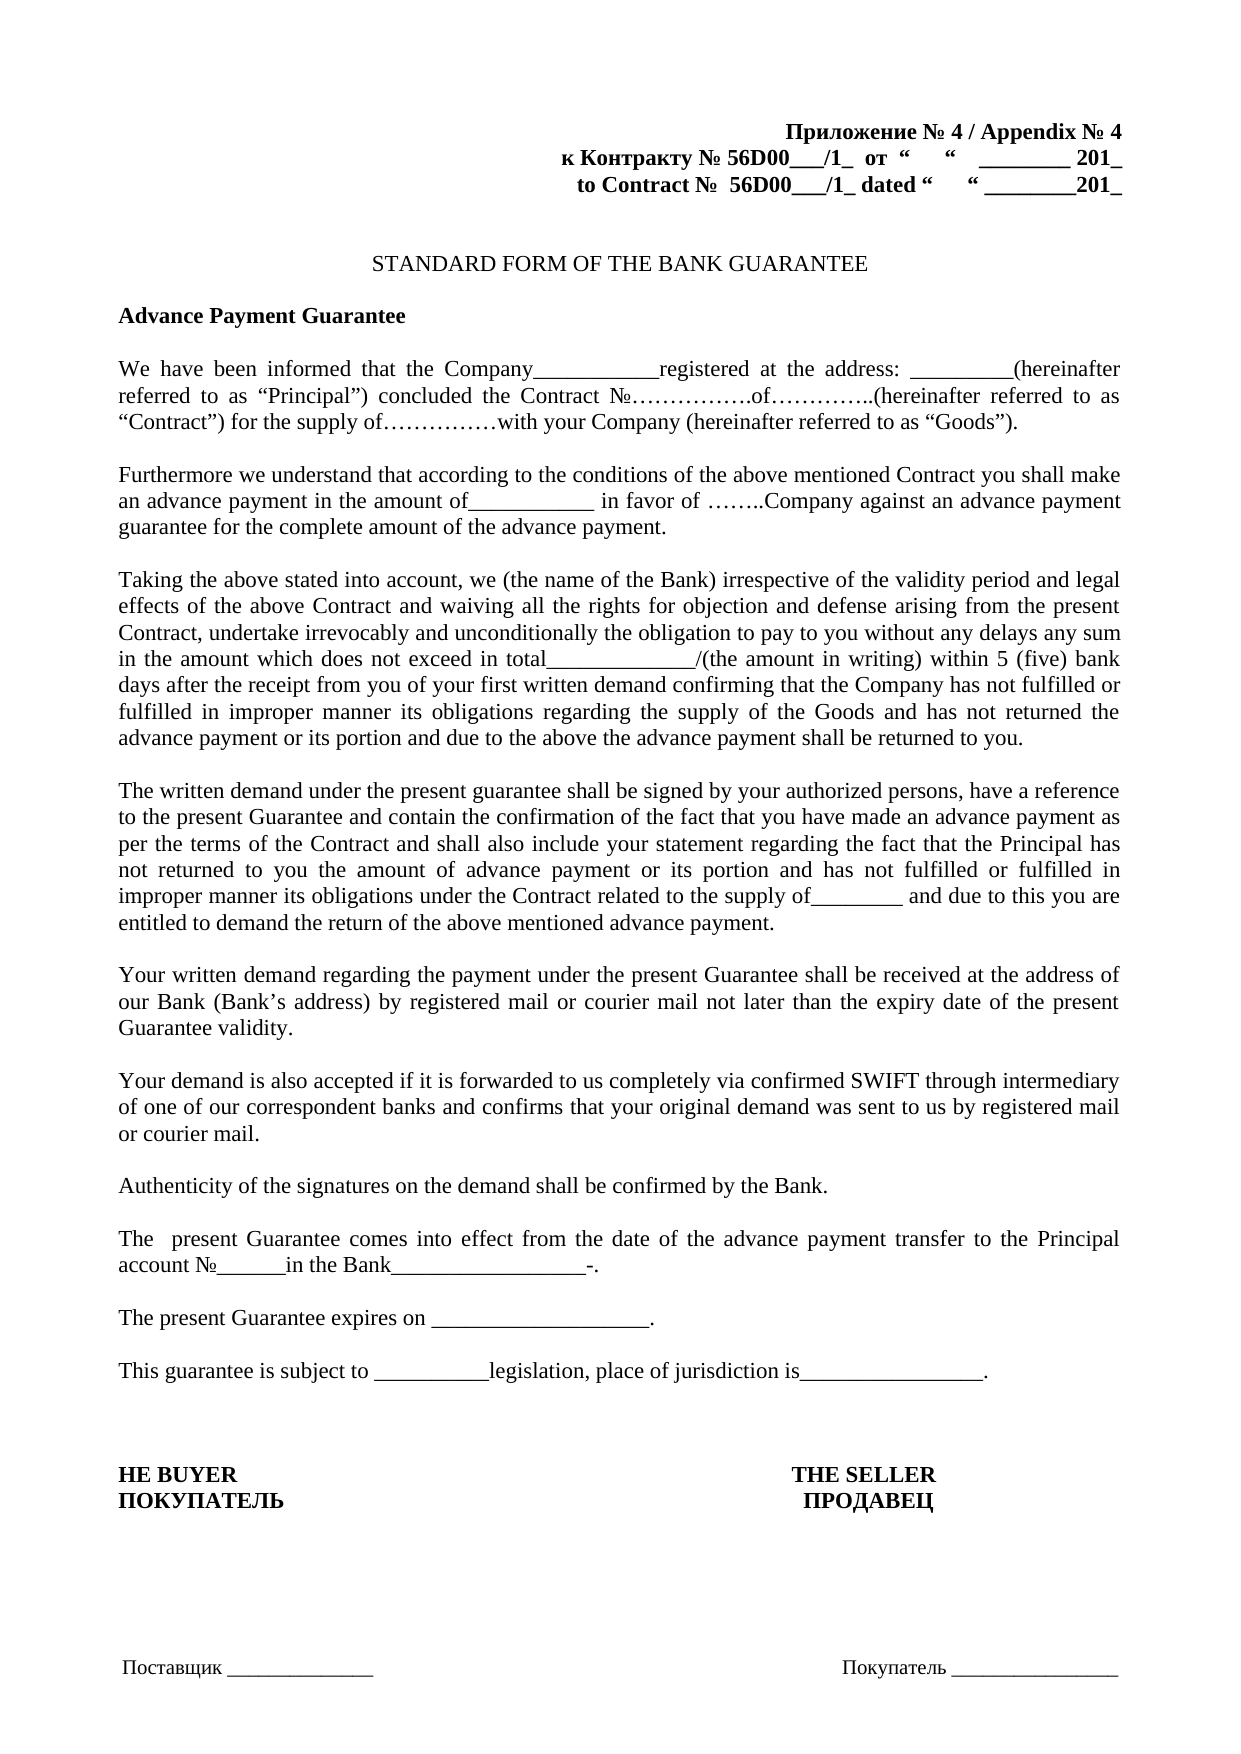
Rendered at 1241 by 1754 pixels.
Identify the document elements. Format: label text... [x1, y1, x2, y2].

text The present Guarantee comes into effect from the date of the advance payment transfer to the Principal account №______in the Bank_________________-. [118, 1225, 1122, 1278]
text ПОКУПАТЕЛЬ ПРОДАВЕЦ [118, 1487, 1122, 1513]
text The written demand under the present guarantee shall be signed by your authorized persons, have a reference to the present Guarantee and contain the confirmation of the fact that you have made an advance payment as per the terms of the Contract and shall also include your statement regarding the fact that the Principal has not returned to you the amount of advance payment or its portion and has not fulfilled or fulfilled in improper manner its obligations under the Contract related to the supply of________ and due to this you are entitled to demand the return of the above mentioned advance payment. [118, 777, 1122, 935]
text HE BUYER THE SELLER [118, 1461, 1122, 1487]
text to Contract № 56D00___/1_ dated “ “ ________201_ [118, 171, 1122, 197]
text к Контракту № 56D00___/1_ от “ “ ________ 201_ [118, 144, 1122, 171]
text Taking the above stated into account, we (the name of the Bank) irrespective of the validity period and legal effects of the above Contract and waiving all the rights for objection and defense arising from the present Contract, undertake irrevocably and unconditionally the obligation to pay to you without any delays any sum in the amount which does not exceed in total_____________/(the amount in writing) within 5 (five) bank days after the receipt from you of your first written demand confirming that the Company has not fulfilled or fulfilled in improper manner its obligations regarding the supply of the Goods and has not returned the advance payment or its portion and due to the above the advance payment shall be returned to you. [118, 566, 1122, 751]
text STANDARD FORM OF THE BANK GUARANTEE [118, 250, 1122, 276]
text Advance Payment Guarantee [118, 303, 1122, 329]
text Your demand is also accepted if it is forwarded to us completely via confirmed SWIFT through intermediary of one of our correspondent banks and confirms that your original demand was sent to us by registered mail or courier mail. [118, 1067, 1122, 1146]
text Furthermore we understand that according to the conditions of the above mentioned Contract you shall make an advance payment in the amount of___________ in favor of ……..Company against an advance payment guarantee for the complete amount of the advance payment. [118, 461, 1122, 540]
text Your written demand regarding the payment under the present Guarantee shall be received at the address of our Bank (Bank’s address) by registered mail or courier mail not later than the expiry date of the present Guarantee validity. [118, 961, 1122, 1041]
text Authenticity of the signatures on the demand shall be confirmed by the Bank. [118, 1172, 1122, 1199]
text Приложение № 4 / Appendix № 4 [118, 118, 1122, 144]
text We have been informed that the Company___________registered at the address: _________(hereinafter referred to as “Principal”) concluded the Contract №…………….of…………..(hereinafter referred to as “Contract”) for the supply of……………with your Company (hereinafter referred to as “Goods”). [118, 355, 1122, 434]
text The present Guarantee expires on ___________________. [118, 1304, 1122, 1330]
text This guarantee is subject to __________legislation, place of jurisdiction is________________. [118, 1357, 1122, 1383]
